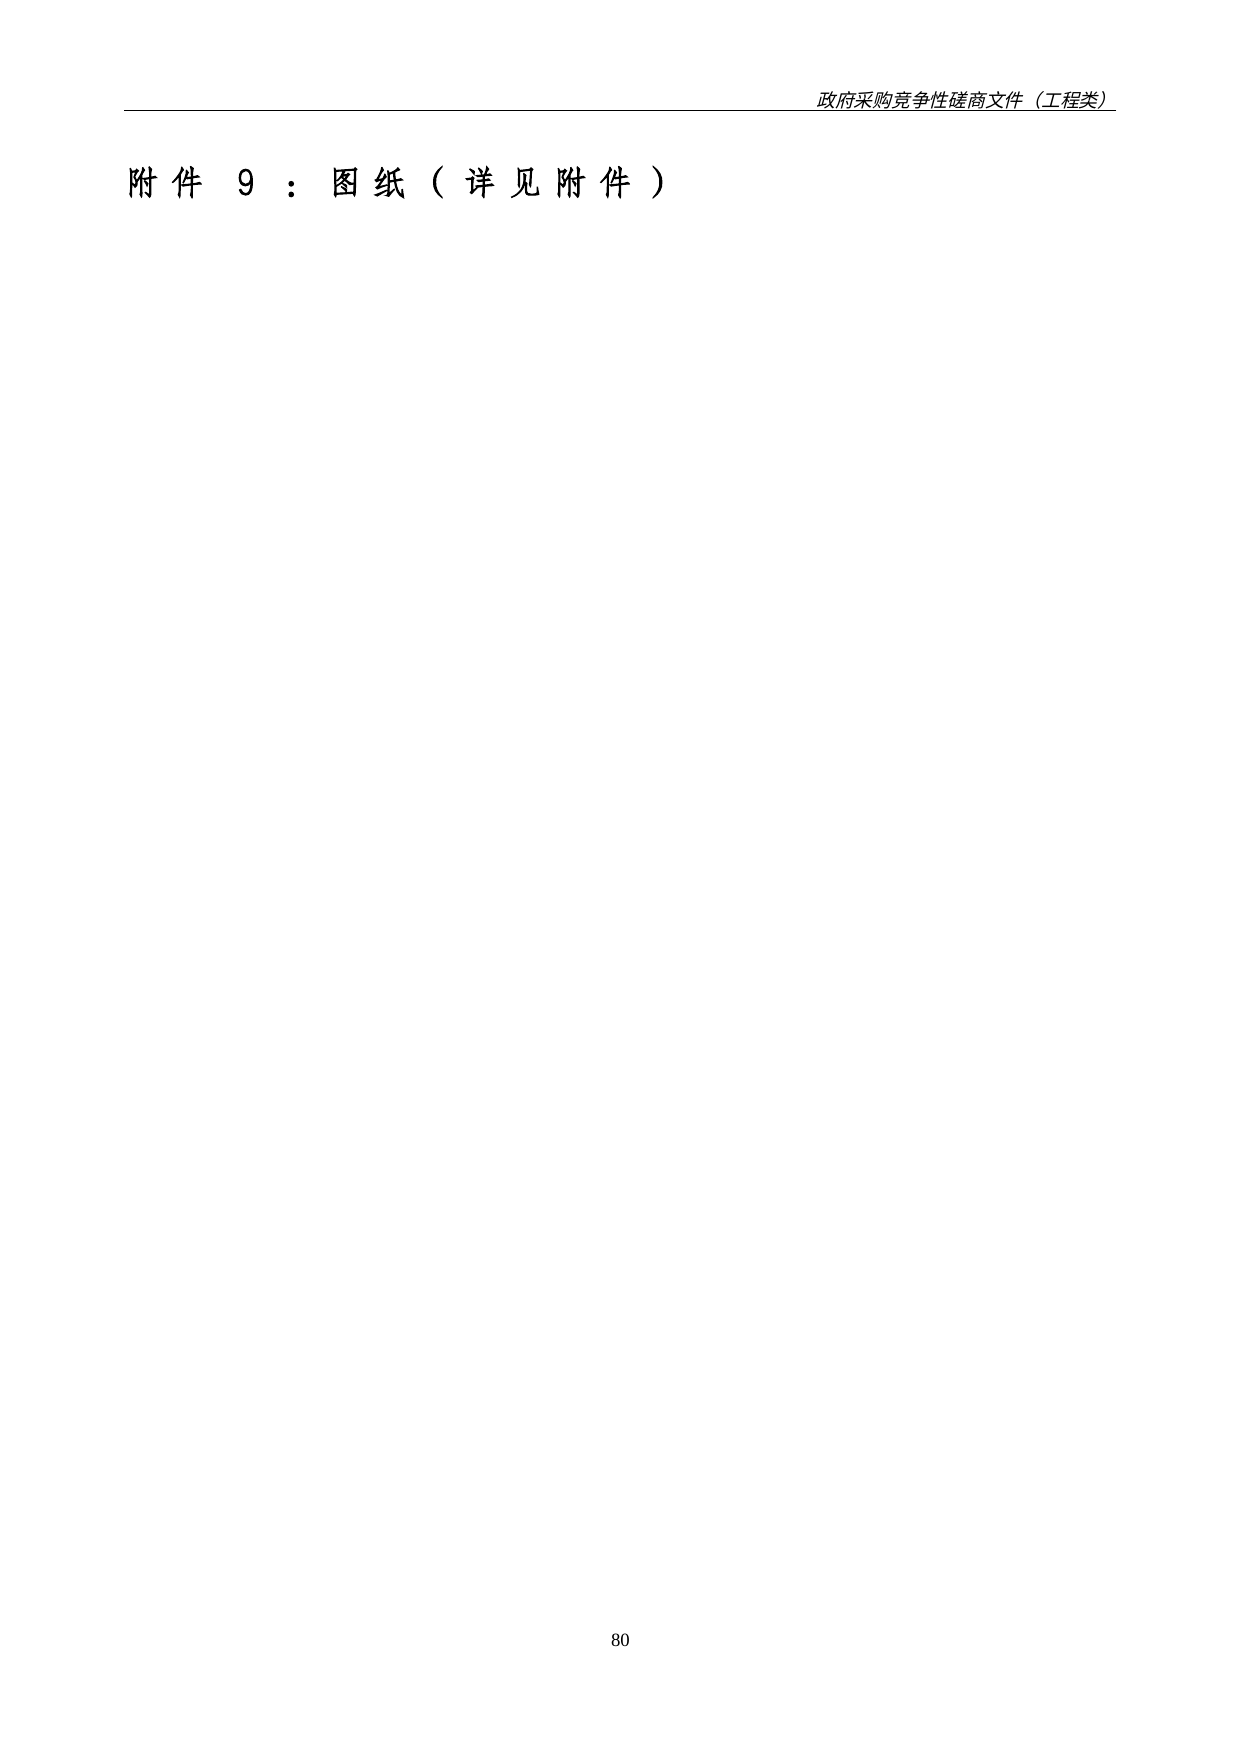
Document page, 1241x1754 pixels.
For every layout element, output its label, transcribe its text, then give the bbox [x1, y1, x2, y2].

text 附件9：图纸（详见附件） [125, 151, 1115, 217]
